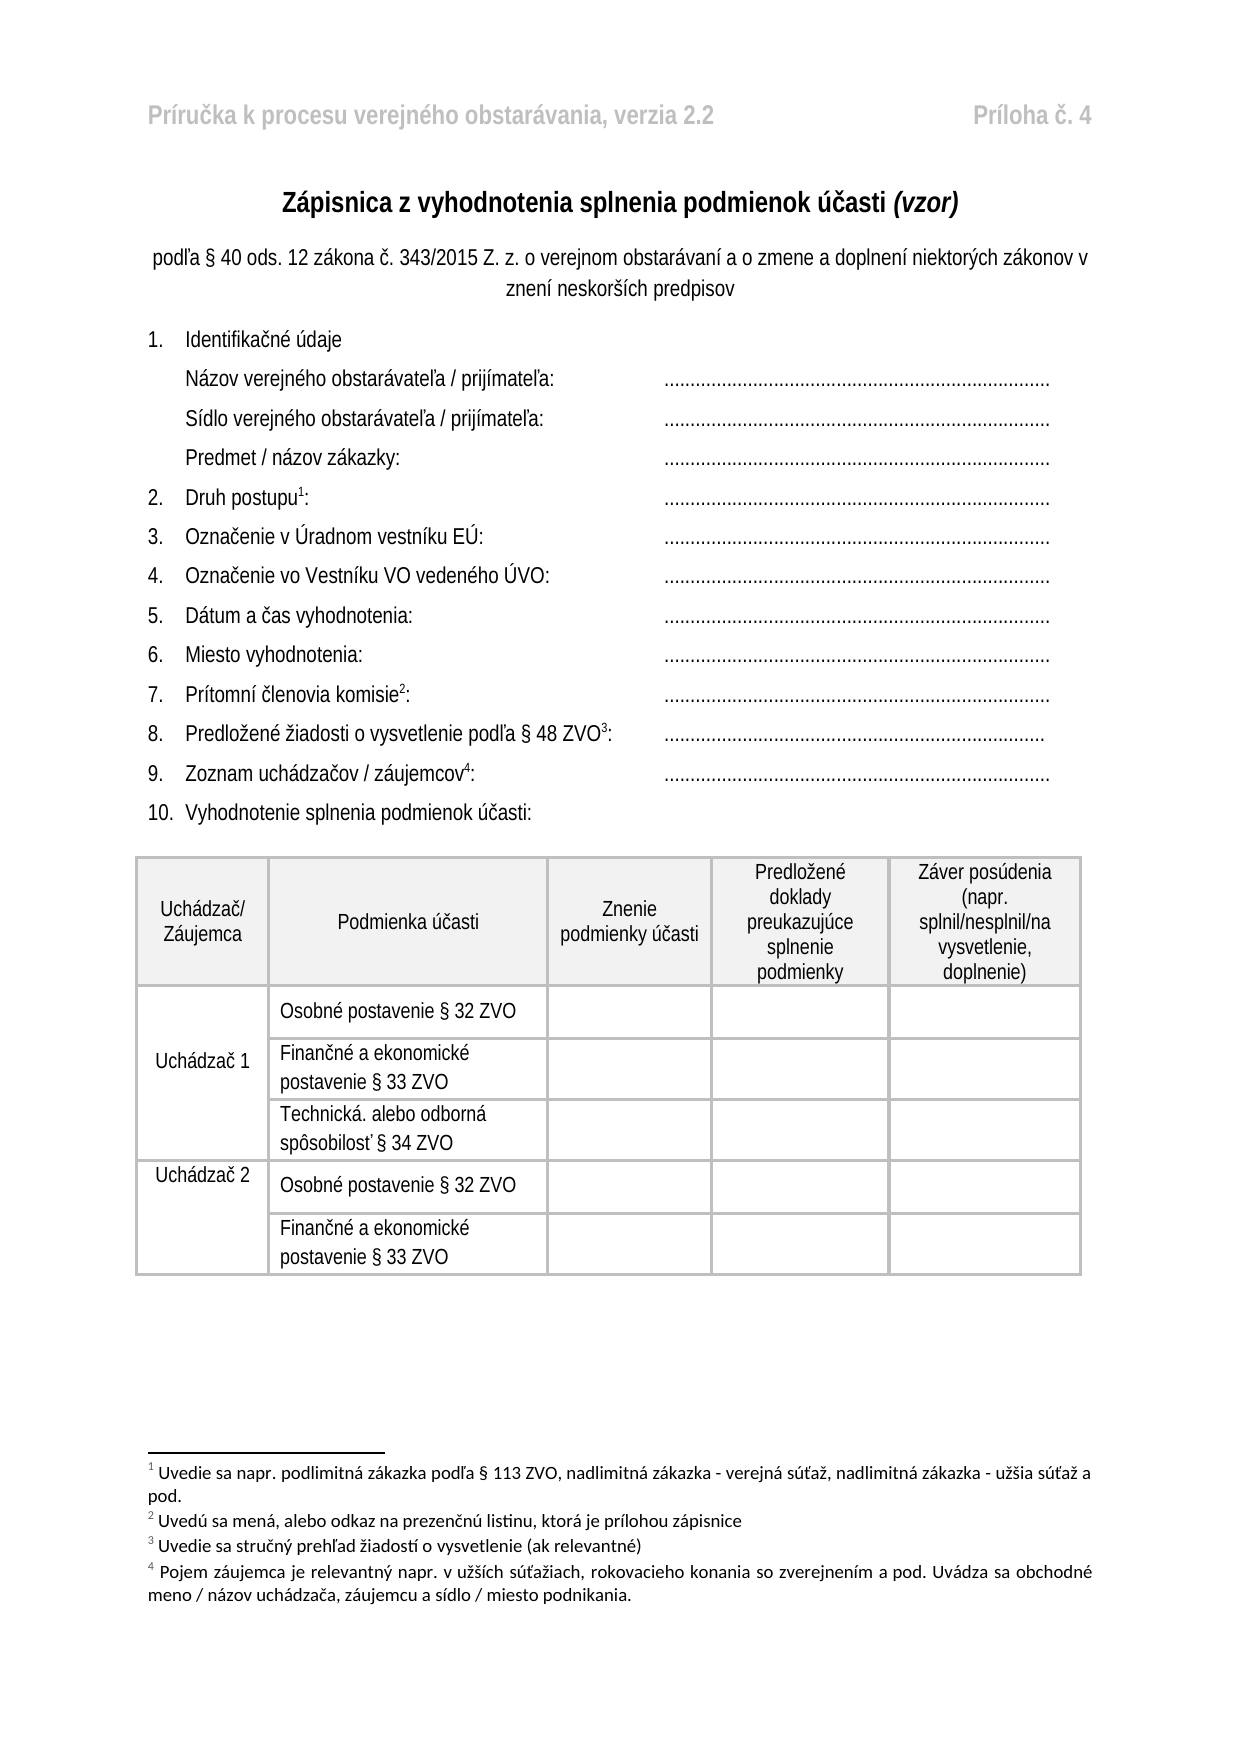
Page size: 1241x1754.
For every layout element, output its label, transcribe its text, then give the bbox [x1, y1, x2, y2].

table_cell [891, 1162, 1079, 1212]
text Zápisnica z vyhodnotenia splnenia podmienok účasti (vzor) [148, 185, 1093, 218]
list Predložené žiadosti o vysvetlenie podľa § 48 ZVO: ......................................................................... [148, 720, 521, 747]
table_cell [713, 1040, 887, 1098]
table_cell [713, 987, 887, 1037]
list Označenie v Úradnom vestníku EÚ: .......................................................................... [148, 523, 1093, 549]
table_cell [891, 1101, 1079, 1159]
table_cell Osobné postavenie § 32 ZVO [270, 987, 546, 1037]
list Zoznam uchádzačov / záujemcov: .......................................................................... [148, 760, 1093, 786]
table_cell Finančné a ekonomické postavenie § 33 ZVO [270, 1215, 546, 1273]
table_cell [713, 1101, 887, 1159]
table_header Predložené doklady preukazujúce splnenie podmienky [713, 859, 887, 984]
table_cell [549, 1040, 710, 1098]
table_cell Technická. alebo odborná spôsobilosť § 34 ZVO [270, 1101, 546, 1159]
list Prítomní členovia komisie: .......................................................................... [148, 681, 1093, 707]
table_cell [891, 987, 1079, 1037]
list Označenie vo Vestníku VO vedeného ÚVO: .......................................................................... [148, 562, 1093, 589]
table_cell Uchádzač 2 [138, 1162, 267, 1273]
table_cell Finančné a ekonomické postavenie § 33 ZVO [270, 1040, 546, 1098]
table_header Uchádzač/ Záujemca [138, 859, 267, 984]
table_cell [549, 1215, 710, 1273]
table_cell [891, 1040, 1079, 1098]
text podľa § 40 ods. 12 zákona č. 343/2015 Z. z. o verejnom obstarávaní a o zmene a doplnení niektorých zákonov v znení neskorších predpisov [148, 244, 1093, 301]
table_header Podmienka účasti [270, 859, 546, 984]
table_cell [549, 987, 710, 1037]
table_cell [891, 1215, 1079, 1273]
list Identifikačné údaje [148, 326, 1093, 352]
list Dátum a čas vyhodnotenia: .......................................................................... [148, 602, 1093, 628]
list Názov verejného obstarávateľa / prijímateľa: .......................................................................... [185, 365, 1093, 391]
table_cell [549, 1162, 710, 1212]
table_cell [549, 1101, 710, 1159]
table_cell [713, 1215, 887, 1273]
list Predložené žiadosti o vysvetlenie podľa § 48 ZVO: ......................................................................... [557, 720, 1093, 747]
table_header Znenie podmienky účasti [549, 859, 710, 984]
list Druh postupu: .......................................................................... [148, 483, 1093, 510]
table_cell Uchádzač 1 [138, 987, 267, 1159]
list Sídlo verejného obstarávateľa / prijímateľa: .......................................................................... [185, 404, 1093, 431]
list Predmet / názov zákazky: .......................................................................... [185, 444, 1093, 470]
list Vyhodnotenie splnenia podmienok účasti: [148, 799, 1093, 826]
list Miesto vyhodnotenia: .......................................................................... [148, 641, 1093, 668]
table_header Záver posúdenia (napr. splnil/nesplnil/na vysvetlenie, doplnenie) [891, 859, 1079, 984]
table_cell [713, 1162, 887, 1212]
table_cell Osobné postavenie § 32 ZVO [270, 1162, 546, 1212]
